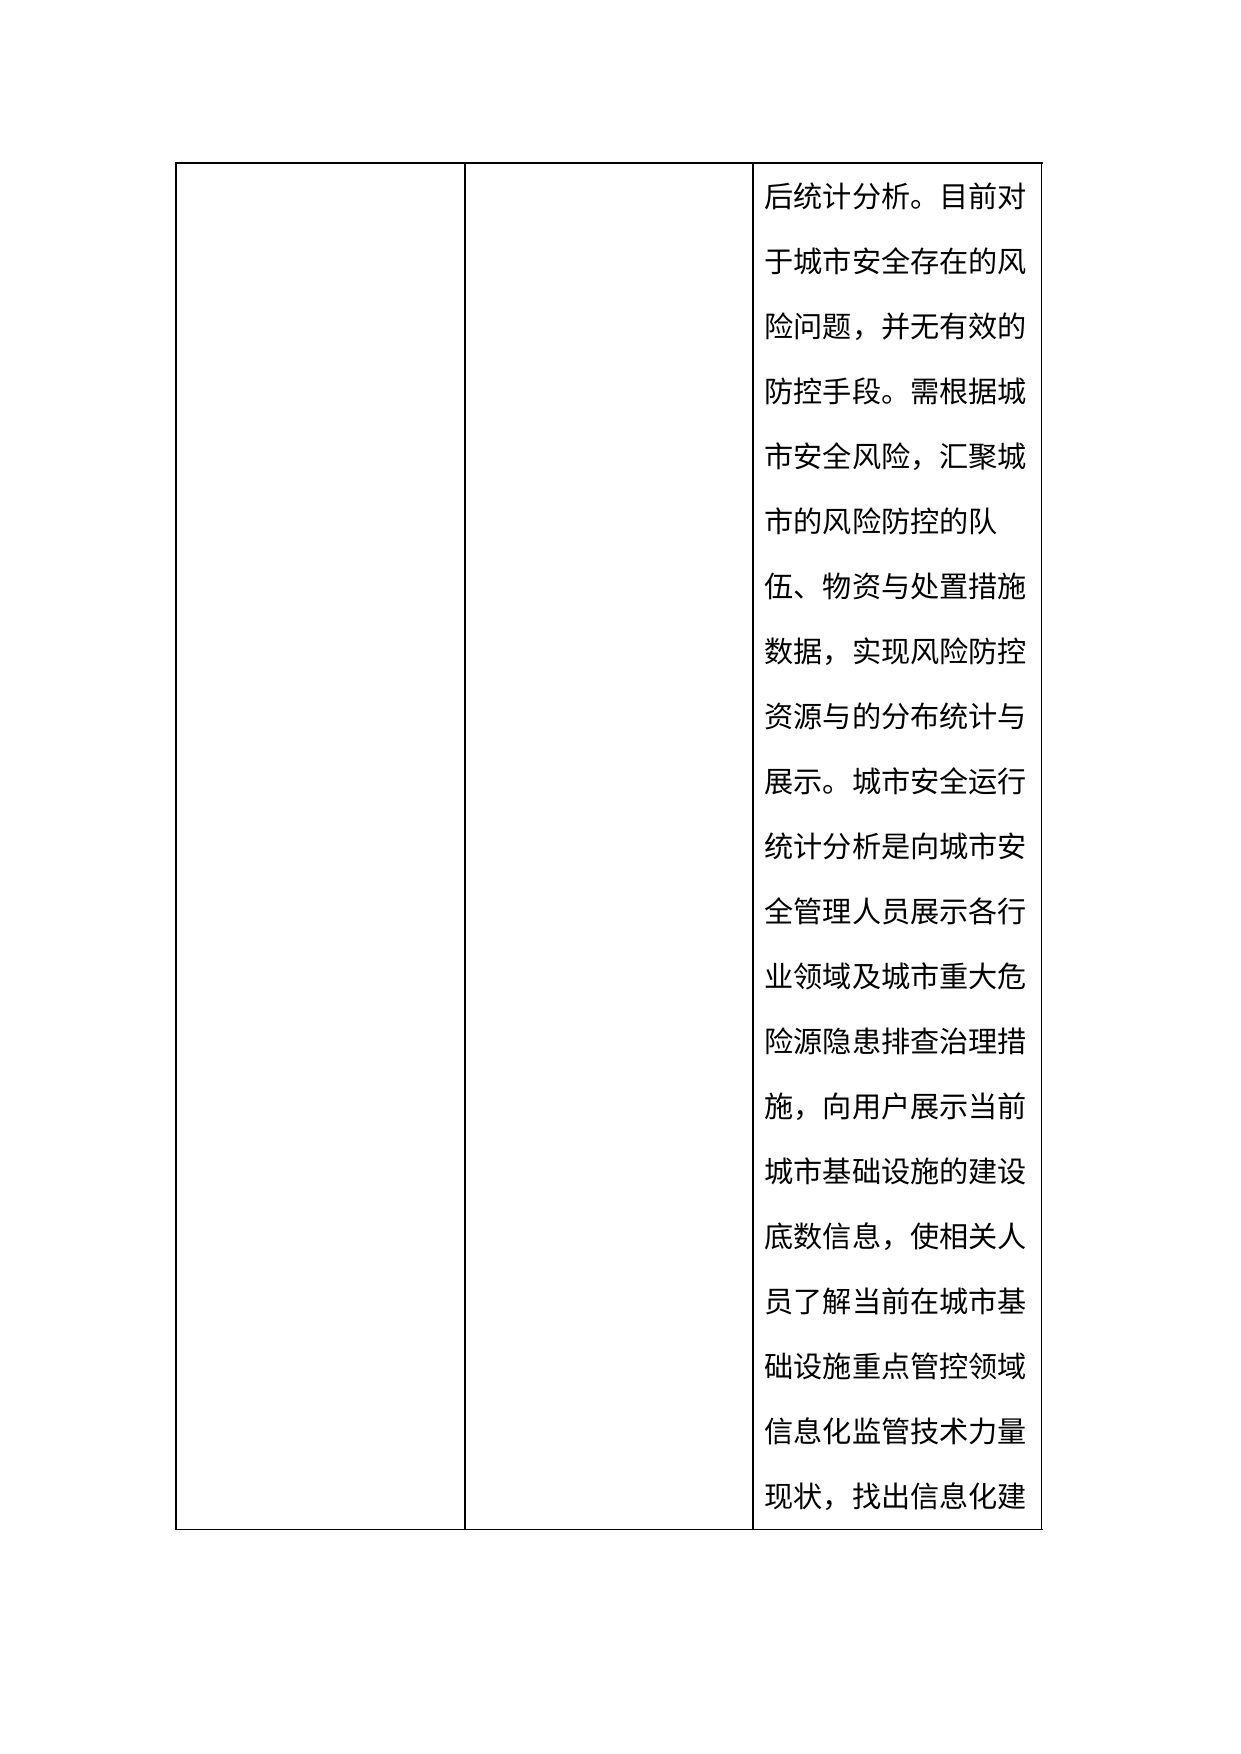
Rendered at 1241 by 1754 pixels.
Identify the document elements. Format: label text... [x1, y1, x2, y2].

table_cell 1 [466, 164, 752, 1528]
table_cell [177, 164, 464, 1528]
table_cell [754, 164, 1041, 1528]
